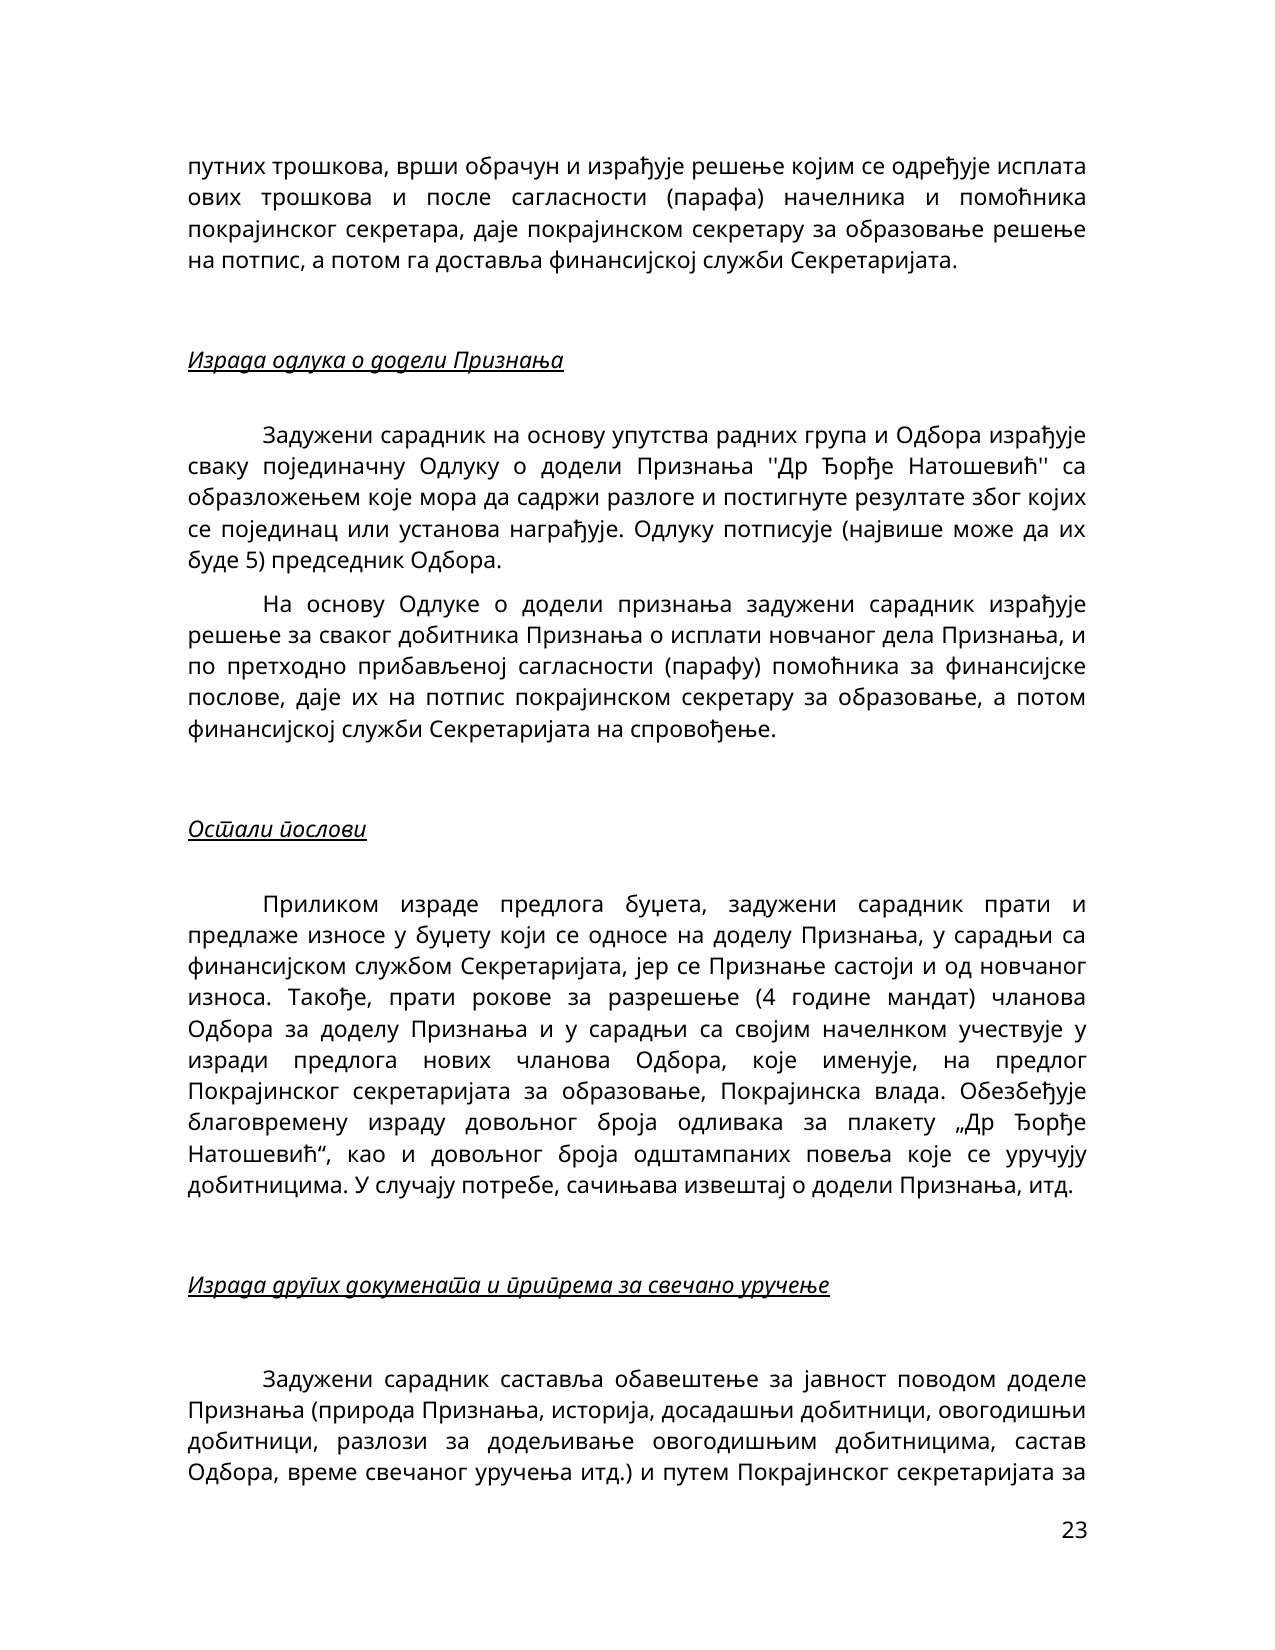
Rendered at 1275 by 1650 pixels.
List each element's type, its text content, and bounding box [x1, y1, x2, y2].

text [187, 1362, 1087, 1487]
text Израда других докумената и припрема за свечано уручење [187, 1269, 1087, 1300]
text Задужени сарадник на основу упутства радних група и Одбора израђује сваку појединачну Одлуку о додели Признања ''Др Ђорђе Натошевић'' са образложењем које мора да садржи разлоге и постигнуте резултате због којих се појединац или установа награђује. Одлуку потписује (највише може да их буде 5) председник Одбора. [187, 419, 1087, 575]
text На основу Одлуке о додели признања задужени сарадник израђује решење за сваког добитника Признања о исплати новчаног дела Признања, и по претходно прибављеној сагласности (парафу) помоћника за финансијске послове, даје их на потпис покрајинском секретару за образовање, а потом финансијској служби Секретаријата на спровођење. [187, 587, 1087, 744]
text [187, 150, 1087, 275]
text Остали послови [187, 812, 1087, 844]
text Приликом израде предлога буџета, задужени сарадник прати и предлаже износе у буџету који се односе на доделу Признања, у сарадњи са финансијском службом Секретаријата, јер се Признање састоји и од новчаног износа. Такође, прати рокове за разрешење (4 године мандат) чланова Одбора за доделу Признања и у сарадњи са својим начелнком учествује у изради предлога нових чланова Одбора, које именује, на предлог Покрајинског секретаријата за образовање, Покрајинска влада. Обезбеђује благовремену израду довољног броја одливака за плакету „Др Ђорђе Натошевић“, као и довољног броја одштампаних повеља које се уручују добитницима. У случају потребе, сачињава извештај о додели Признања, итд. [187, 887, 1087, 1200]
text Израда одлука о додели Признања [187, 344, 1087, 375]
